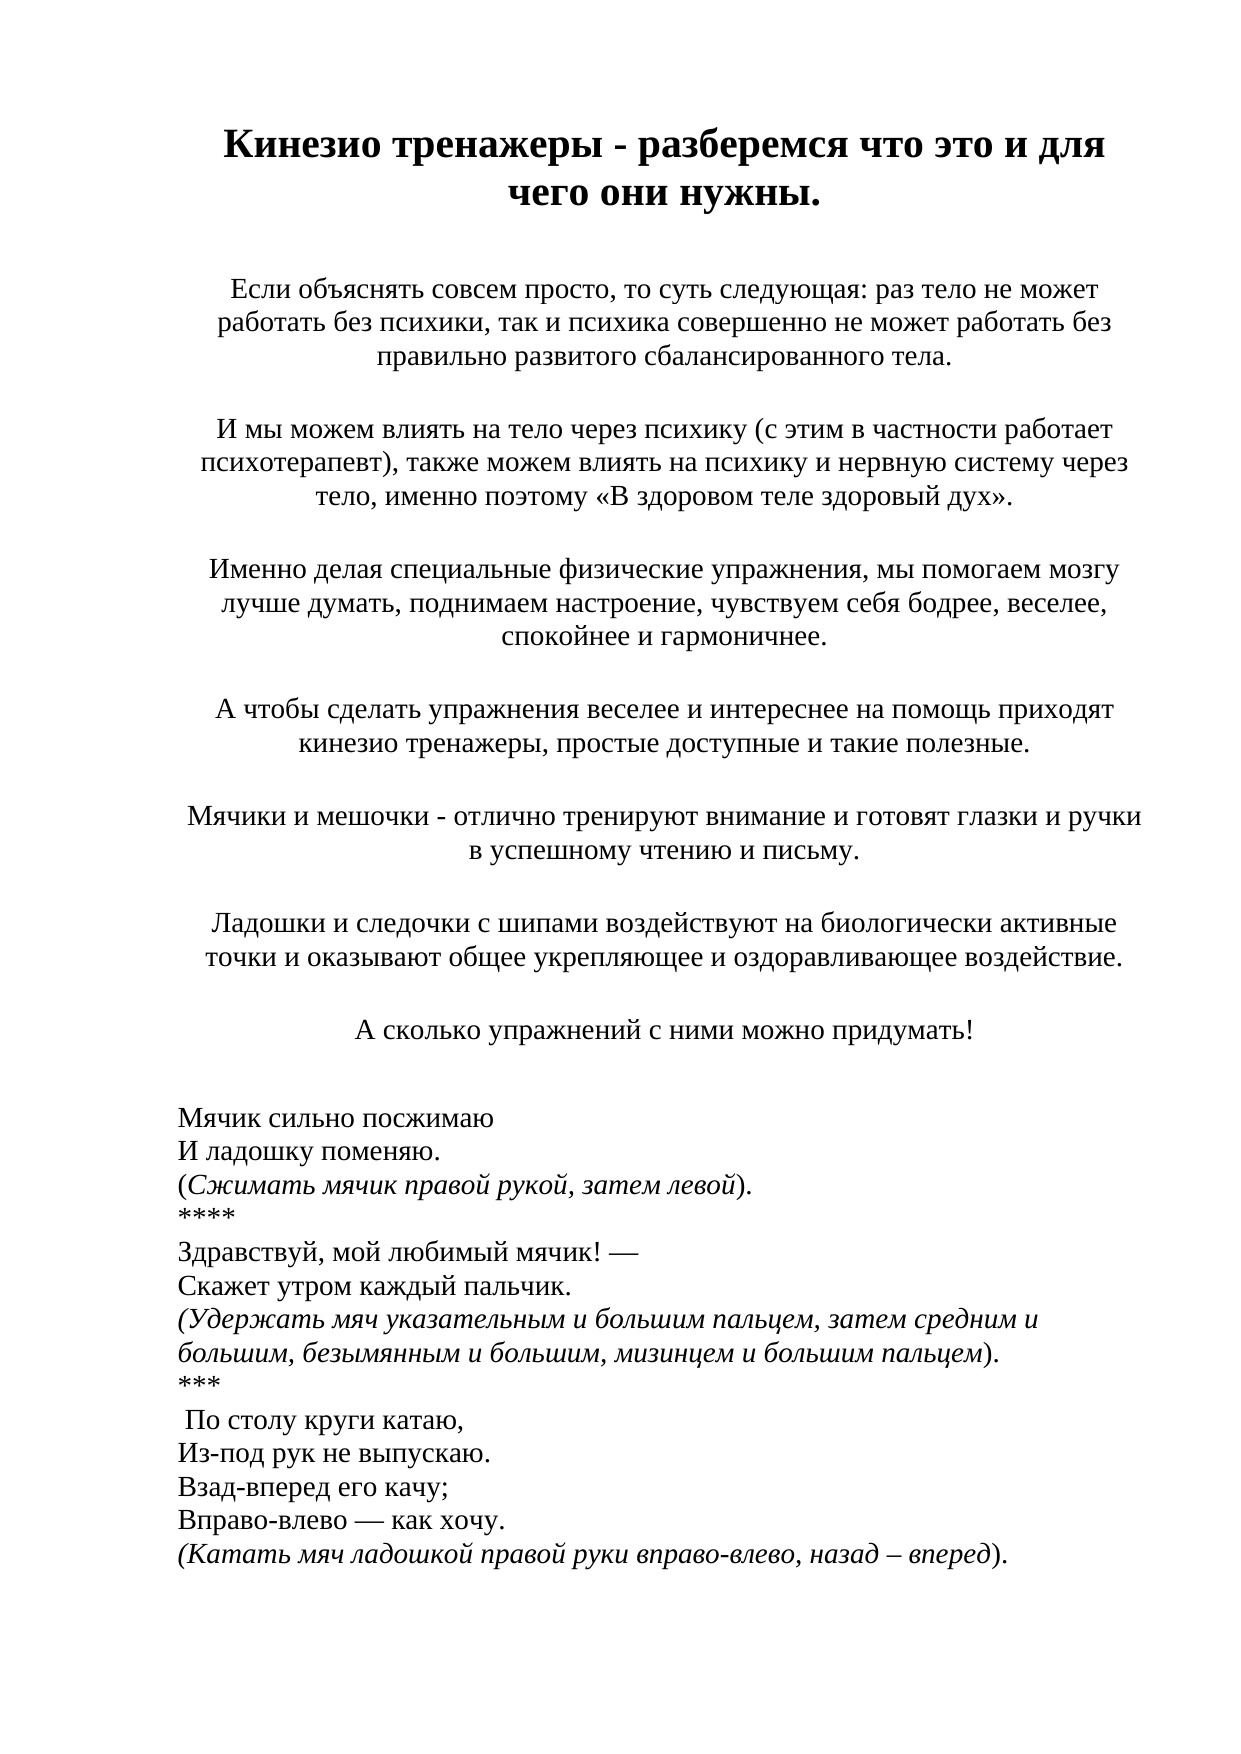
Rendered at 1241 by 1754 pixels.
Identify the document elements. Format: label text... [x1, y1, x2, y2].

text *** [177, 1368, 1152, 1402]
text Кинезио тренажеры - разберемся что это и для чего они нужны. ⠀ Если объяснять совсем просто, то суть следующая: раз тело не может работать без психики, так и психика совершенно не может работать без правильно развитого сбалансированного тела. ⠀ И мы можем влиять на тело через психику (с этим в частности работает психотерапевт), также можем влиять на психику и нервную систему через тело, именно поэтому «В здоровом теле здоровый дух». ⠀ Именно делая специальные физические упражнения, мы помогаем мозгу лучше думать, поднимаем настроение, чувствуем себя бодрее, веселее, спокойнее и гармоничнее. ⠀ А чтобы сделать упражнения веселее и интереснее на помощь приходят кинезио тренажеры, простые доступные и такие полезные. ⠀ Мячики и мешочки - отлично тренируют внимание и готовят глазки и ручки в успешному чтению и письму. ⠀ Ладошки и следочки с шипами воздействуют на биологически активные точки и оказывают общее укрепляющее и оздоравливающее воздействие. ⠀ А сколько упражнений с ними можно придумать! [177, 118, 1152, 1046]
text Здравствуй, мой любимый мячик! — Скажет утром каждый пальчик. (Удержать мяч указательным и большим пальцем, затем средним и большим, безымянным и большим, мизинцем и большим пальцем). [177, 1234, 1152, 1368]
text **** [177, 1201, 1152, 1234]
text По столу круги катаю, Из-под рук не выпускаю. Взад-вперед его качу; Вправо-влево — как хочу. (Катать мяч ладошкой правой руки вправо-влево, назад – вперед). [177, 1402, 1152, 1569]
text Мячик сильно посжимаю И ладошку поменяю. (Сжимать мячик правой рукой, затем левой). [177, 1100, 1152, 1201]
